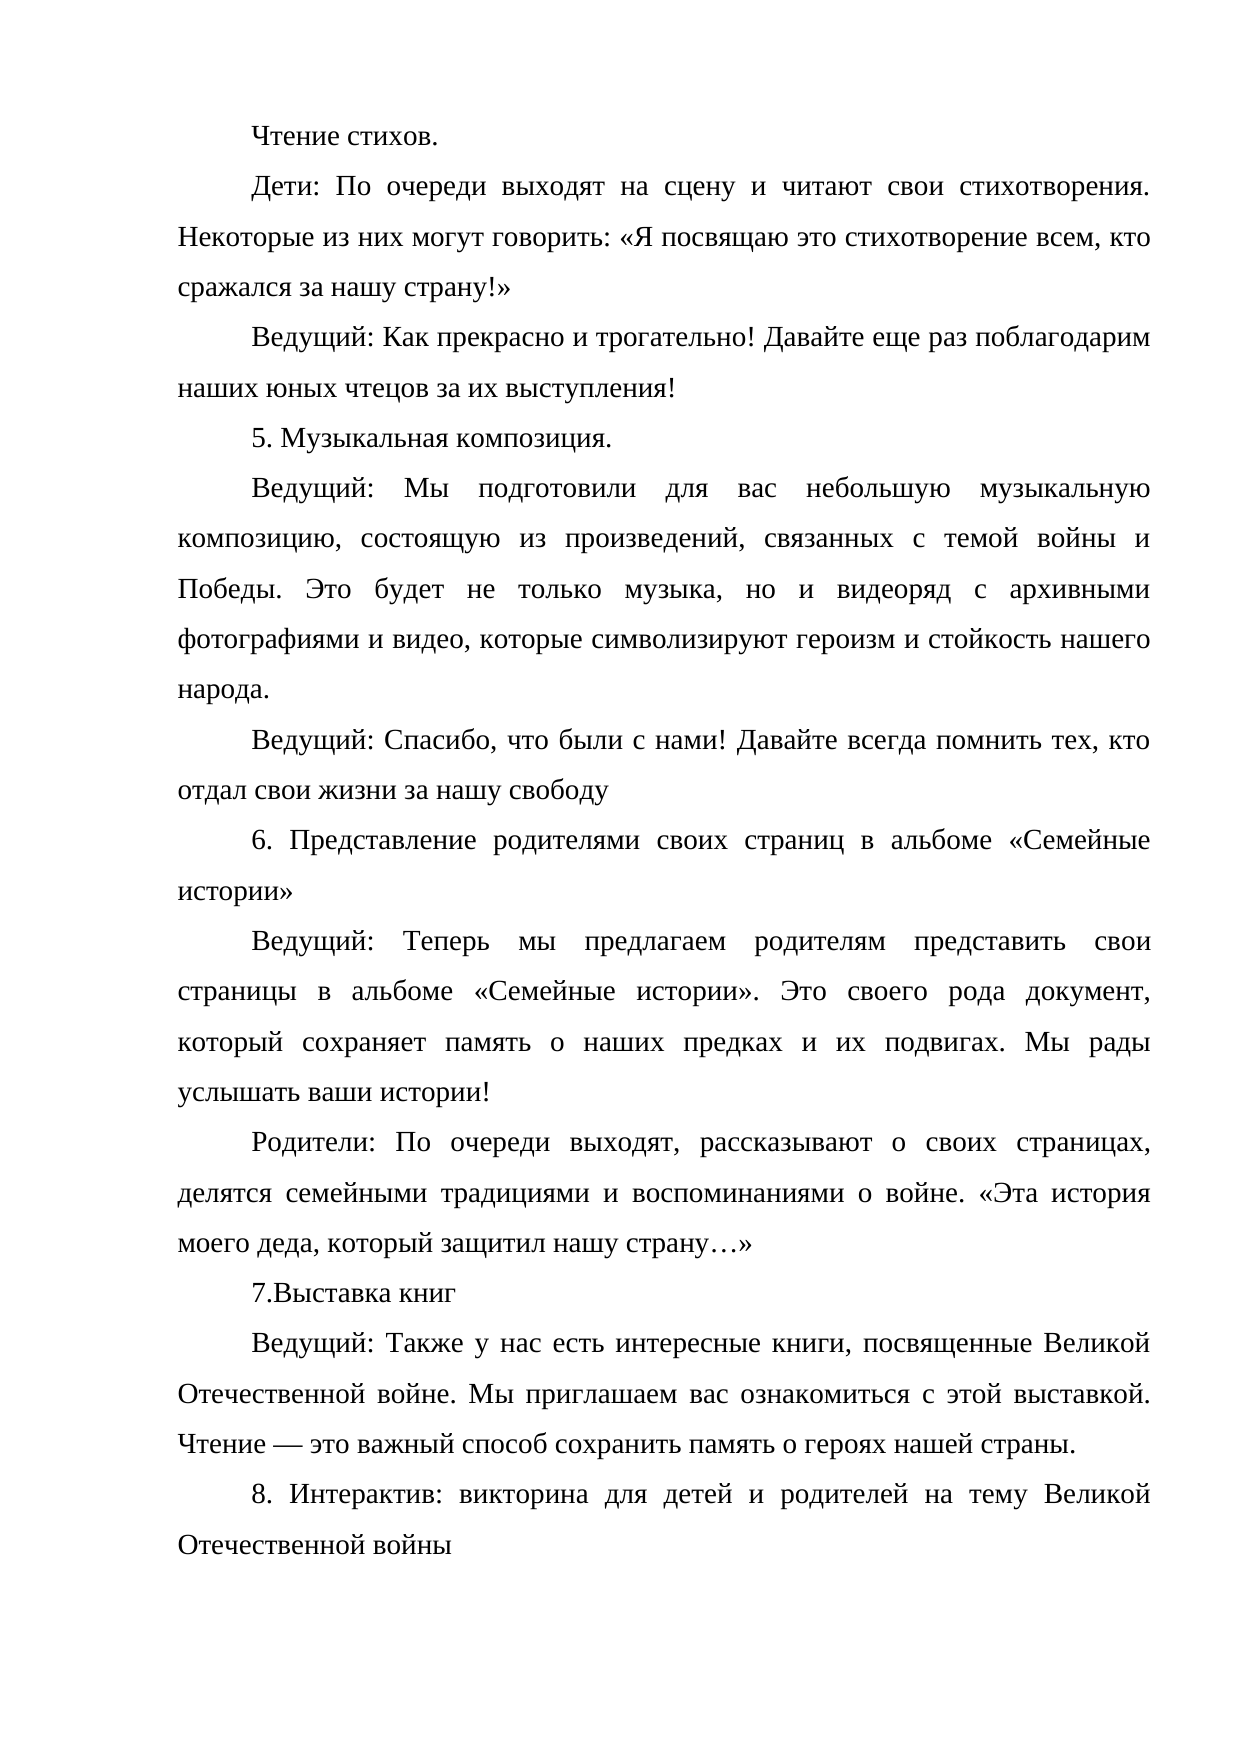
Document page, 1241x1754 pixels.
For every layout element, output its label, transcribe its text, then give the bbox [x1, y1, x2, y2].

text 7.Выставка книг [177, 1275, 1152, 1309]
text 8. Интерактив: викторина для детей и родителей на тему Великой Отечественной войны [177, 1477, 1152, 1560]
text Ведущий: Также у нас есть интересные книги, посвященные Великой Отечественной войне. Мы приглашаем вас ознакомиться с этой выставкой. Чтение — это важный способ сохранить память о героях нашей страны. [177, 1326, 1152, 1460]
text Дети: По очереди выходят на сцену и читают свои стихотворения. Некоторые из них могут говорить: «Я посвящаю это стихотворение всем, кто сражался за нашу страну!» [177, 168, 1152, 303]
text Ведущий: Теперь мы предлагаем родителям представить свои страницы в альбоме «Семейные истории». Это своего рода документ, который сохраняет память о наших предках и их подвигах. Мы рады услышать ваши истории! [177, 923, 1152, 1108]
text Ведущий: Спасибо, что были с нами! Давайте всегда помнить тех, кто отдал свои жизни за нашу свободу [177, 722, 1152, 806]
text Родители: По очереди выходят, рассказывают о своих страницах, делятся семейными традициями и воспоминаниями о войне. «Эта история моего деда, который защитил нашу страну…» [177, 1124, 1152, 1258]
text Ведущий: Мы подготовили для вас небольшую музыкальную композицию, состоящую из произведений, связанных с темой войны и Победы. Это будет не только музыка, но и видеоряд с архивными фотографиями и видео, которые символизируют героизм и стойкость нашего народа. [177, 470, 1152, 705]
text Чтение стихов. [177, 118, 1152, 152]
text 6. Представление родителями своих страниц в альбоме «Семейные истории» [177, 822, 1152, 906]
text Ведущий: Как прекрасно и трогательно! Давайте еще раз поблагодарим наших юных чтецов за их выступления! [177, 319, 1152, 403]
text 5. Музыкальная композиция. [177, 420, 1152, 453]
